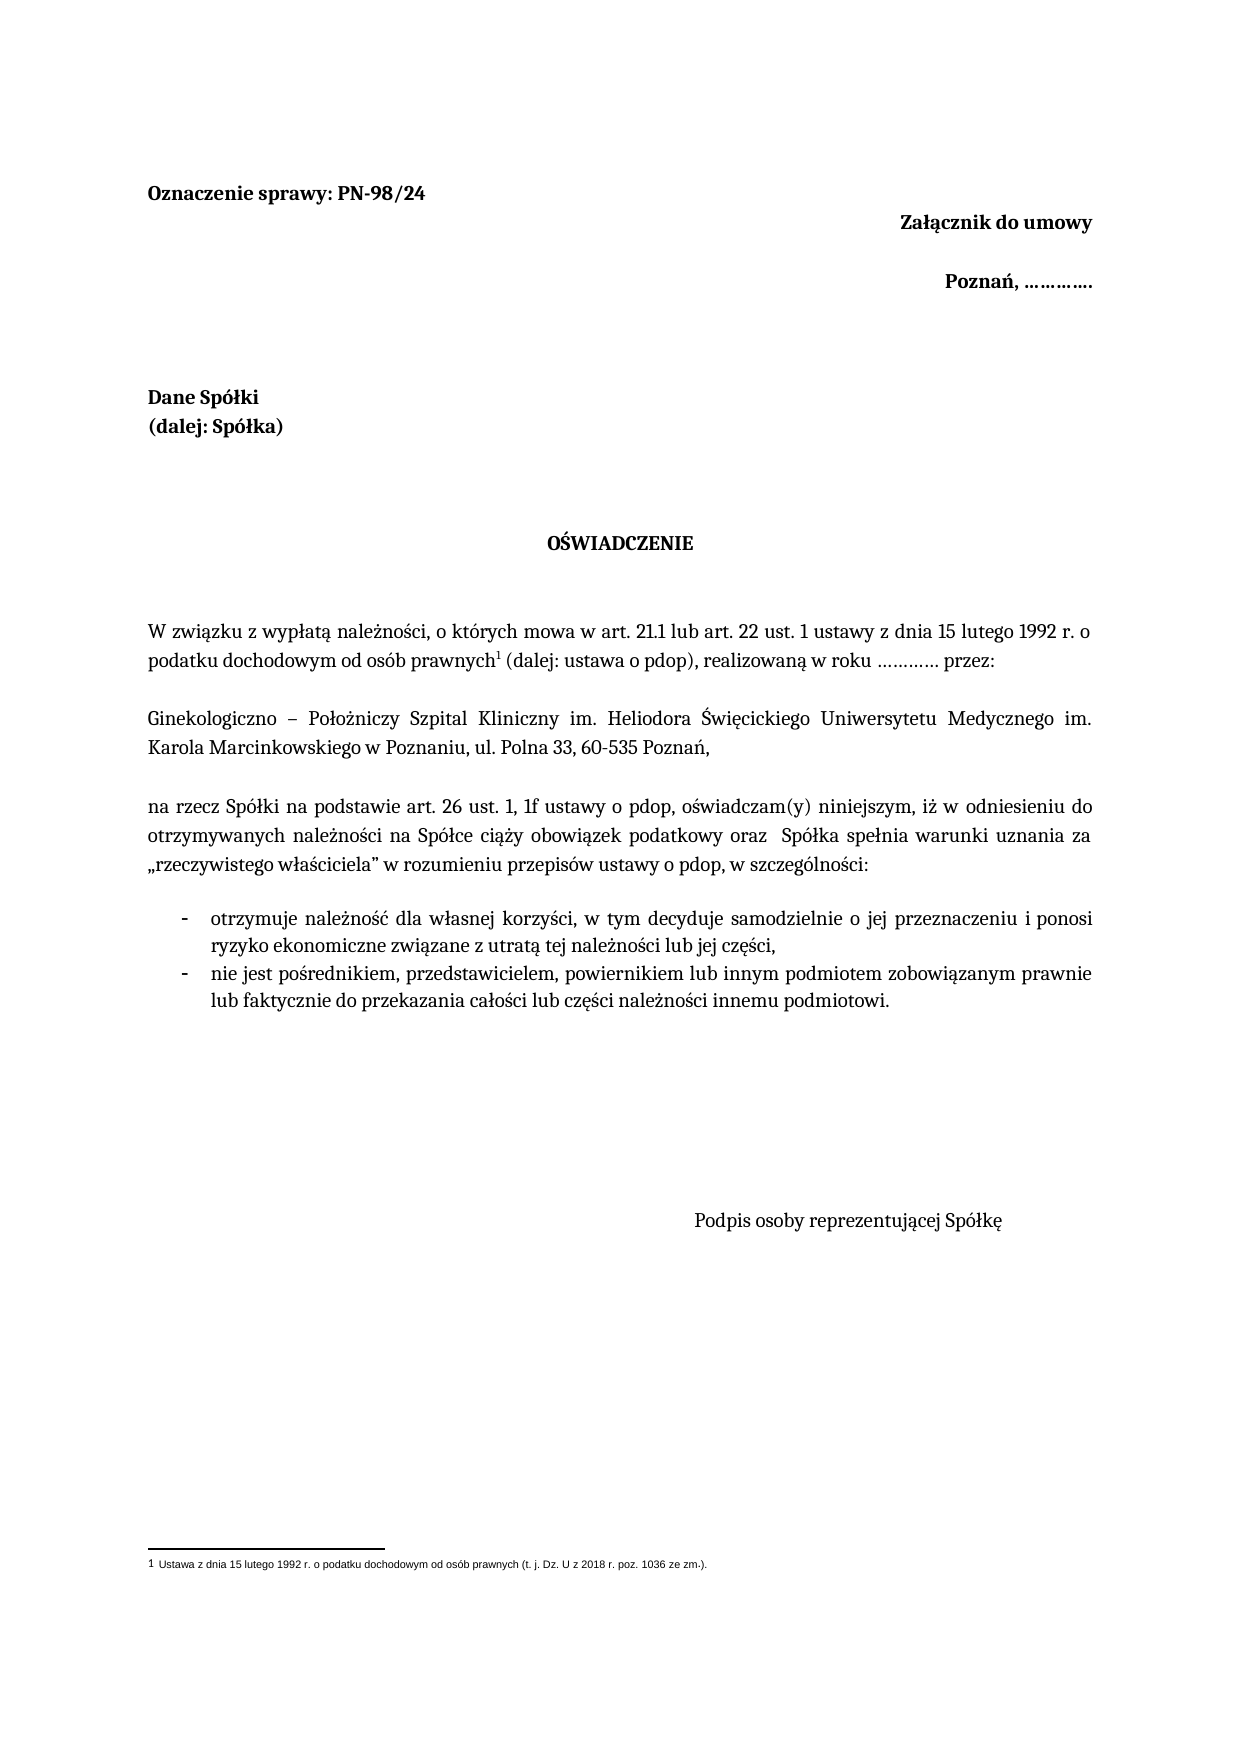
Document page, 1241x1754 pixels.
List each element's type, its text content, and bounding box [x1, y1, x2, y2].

list otrzymuje należność dla własnej korzyści, w tym decyduje samodzielnie o jej przeznaczeniu i ponosi ryzyko ekonomiczne związane z utratą tej należności lub jej części, [181, 906, 1092, 958]
text Oznaczenie sprawy: PN-98/24 [148, 177, 1092, 206]
text (dalej: Spółka) [148, 411, 1092, 440]
text W związku z wypłatą należności, o których mowa w art. 21.1 lub art. 22 ust. 1 ustawy z dnia 15 lutego 1992 r. o podatku dochodowym od osób prawnych (dalej: ustawa o pdop), realizowaną w roku ………… przez: [148, 615, 1092, 673]
text OŚWIADCZENIE [148, 527, 1092, 556]
text Podpis osoby reprezentującej Spółkę [694, 1209, 1092, 1233]
text Załącznik do umowy [148, 206, 1092, 236]
text Ginekologiczno – Położniczy Szpital Kliniczny im. Heliodora Święcickiego Uniwersytetu Medycznego im. Karola Marcinkowskiego w Poznaniu, ul. Polna 33, 60-535 Poznań, [148, 702, 1092, 761]
text Poznań, …………. [148, 265, 1092, 294]
text Dane Spółki [148, 381, 1092, 411]
list nie jest pośrednikiem, przedstawicielem, powiernikiem lub innym podmiotem zobowiązanym prawnie lub faktycznie do przekazania całości lub części należności innemu podmiotowi. [181, 961, 1092, 1013]
text na rzecz Spółki na podstawie art. 26 ust. 1, 1f ustawy o pdop, oświadczam(y) niniejszym, iż w odniesieniu do otrzymywanych należności na Spółce ciąży obowiązek podatkowy oraz Spółka spełnia warunki uznania za „rzeczywistego właściciela” w rozumieniu przepisów ustawy o pdop, w szczególności: [148, 790, 1092, 877]
